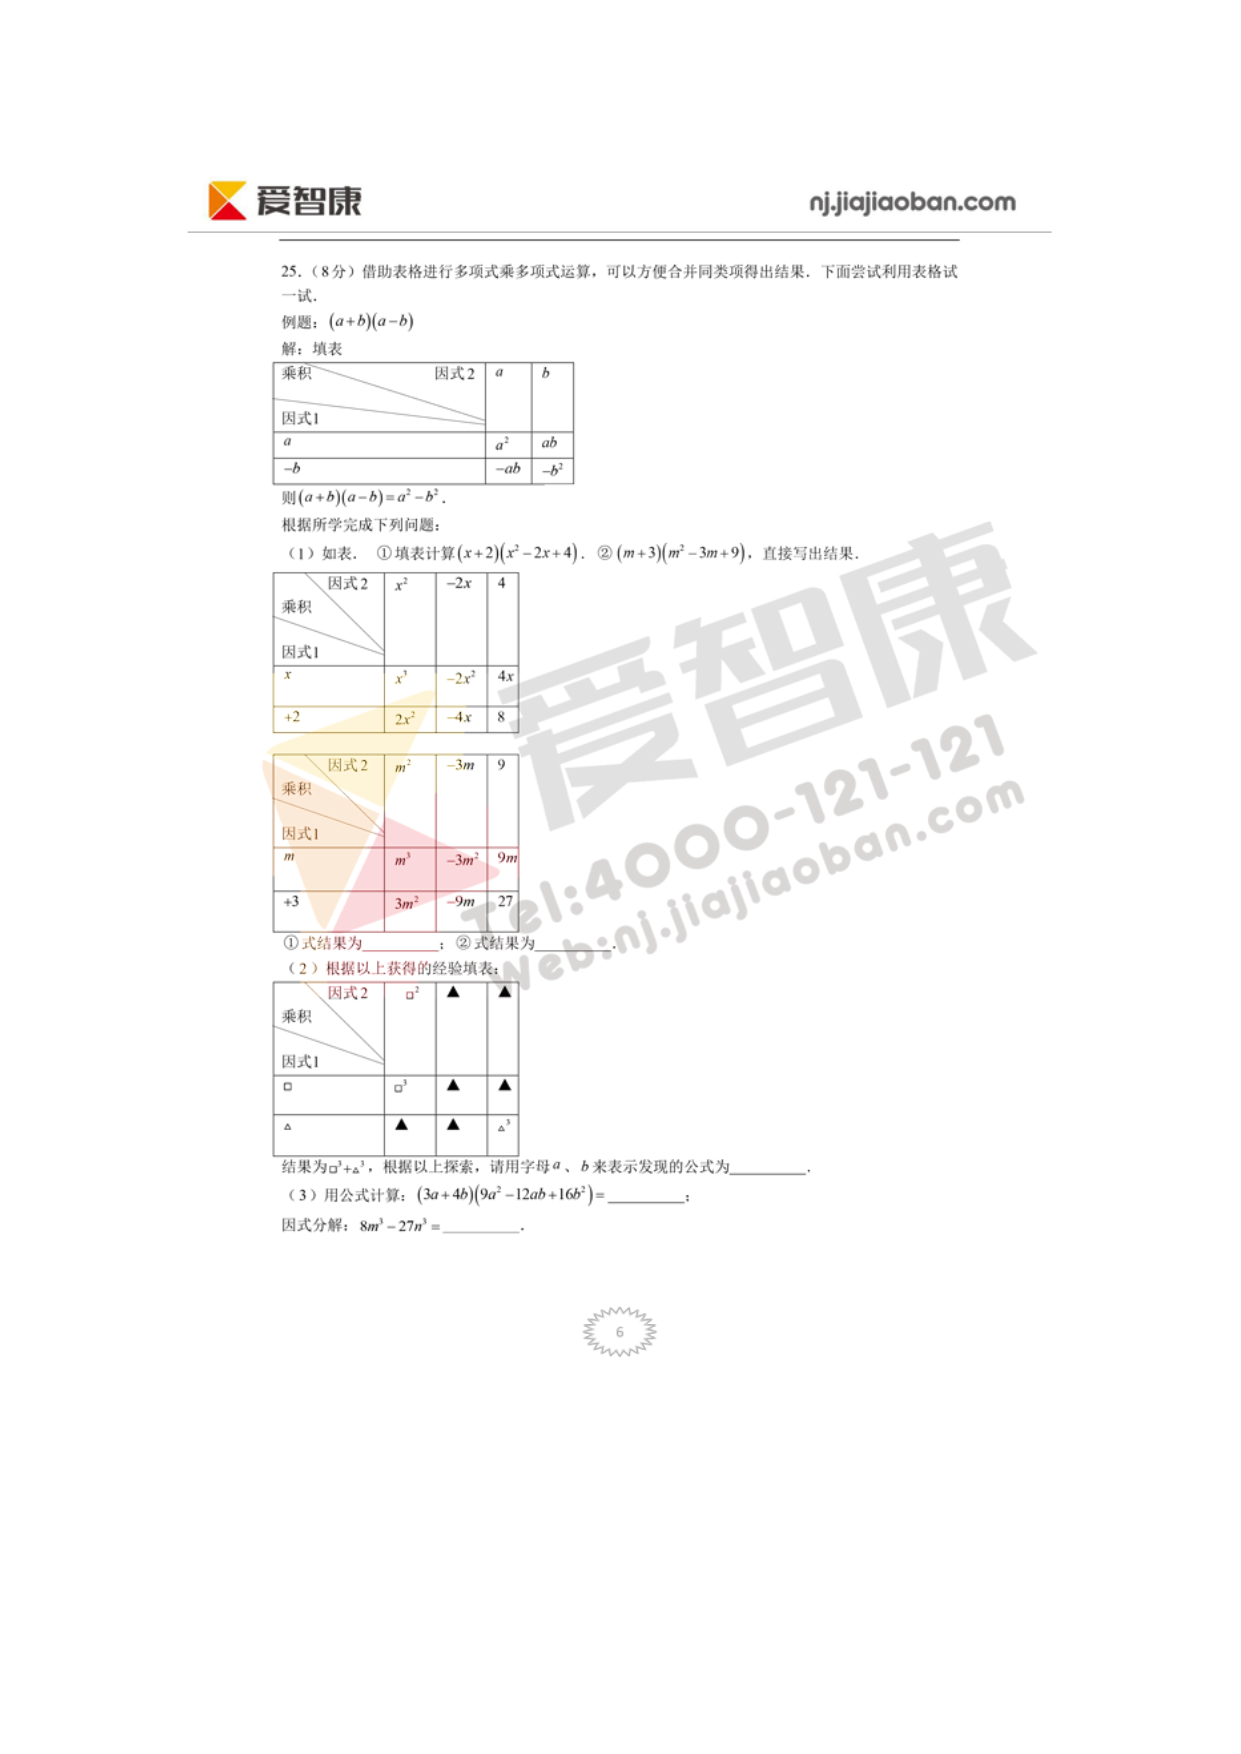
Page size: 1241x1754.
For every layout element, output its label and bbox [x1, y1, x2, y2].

picture [187, 162, 1052, 1363]
